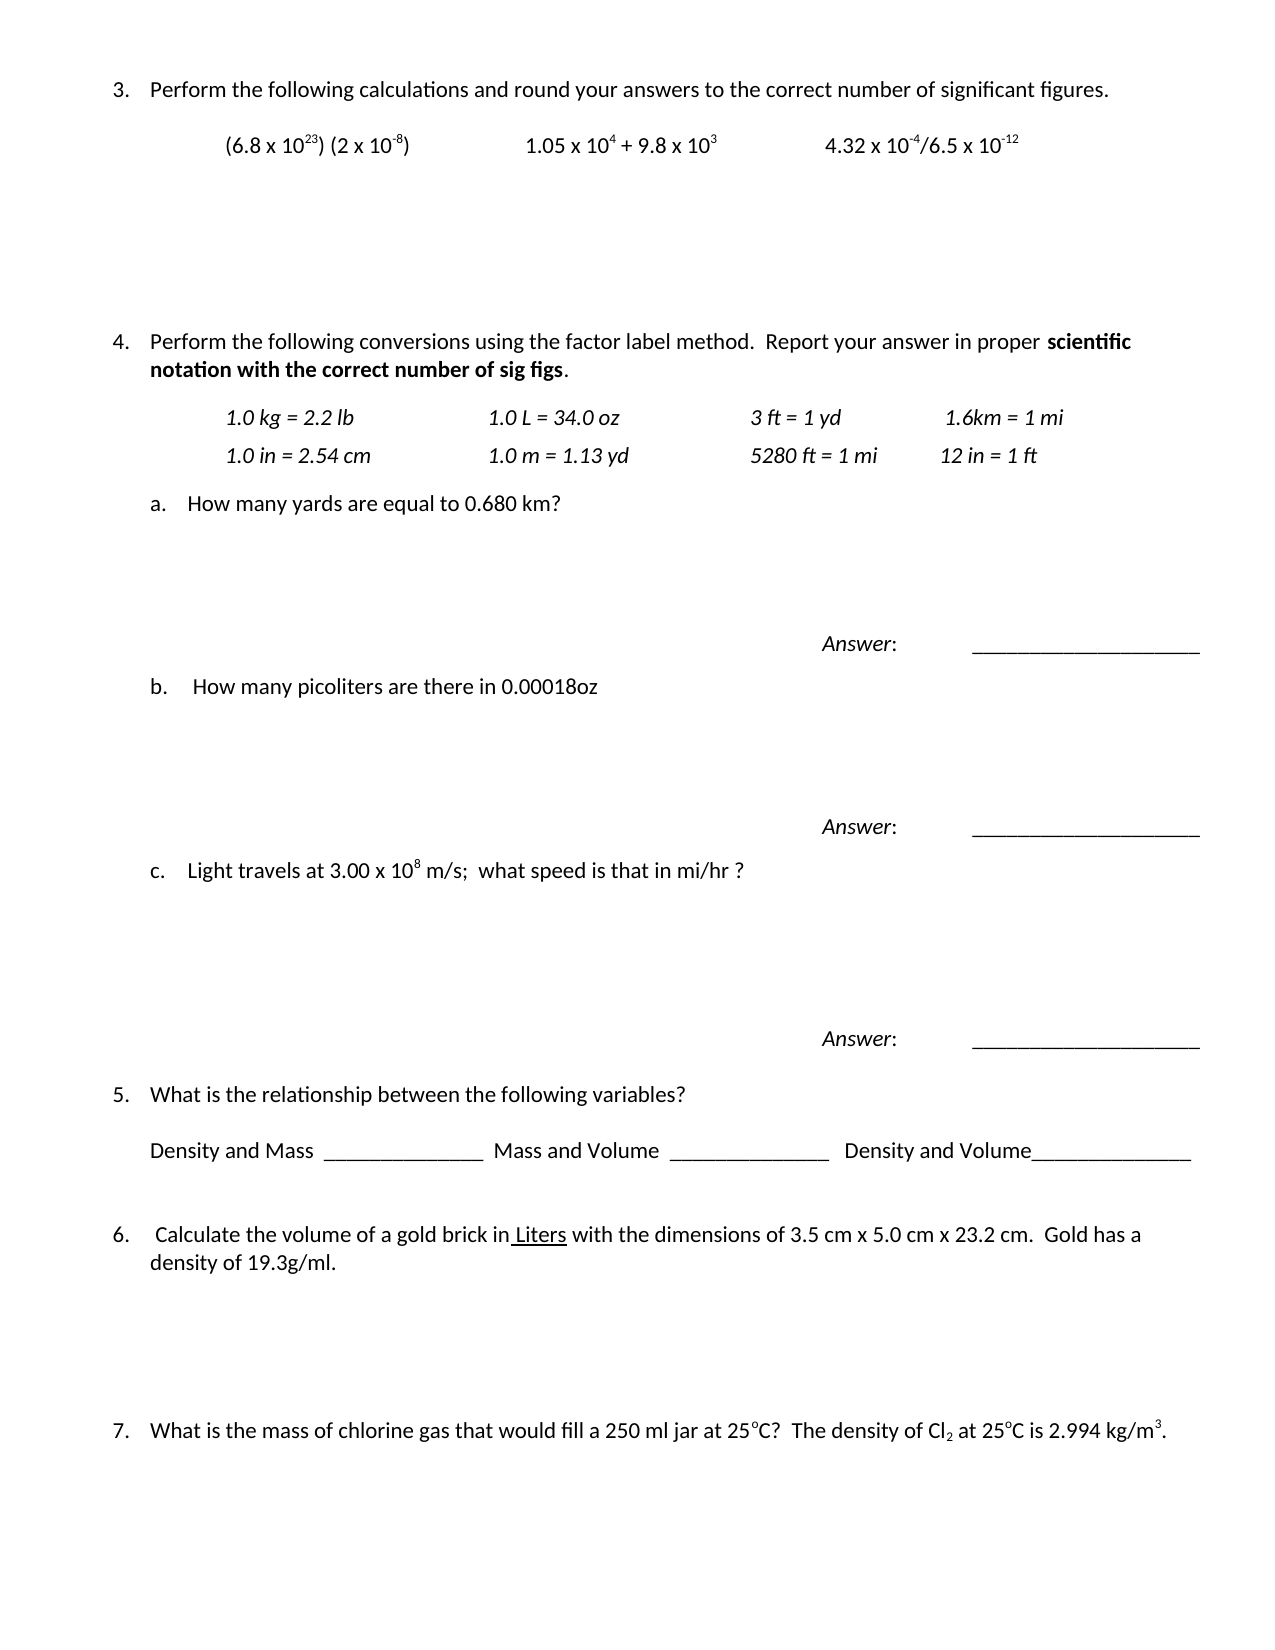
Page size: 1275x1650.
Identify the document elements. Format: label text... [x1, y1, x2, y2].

table_cell 1.0 m = 1.13 yd [476, 436, 739, 473]
table_cell 5280 ft = 1 mi 12 in = 1 ft [739, 436, 1134, 473]
list How many yards are equal to 0.680 km? [150, 489, 1200, 517]
list Perform the following conversions using the factor label method. Report your answer in proper scientific notation with the correct number of sig figs. [112, 327, 1200, 383]
table_header 1.0 L = 34.0 oz [476, 399, 739, 436]
list What is the relationship between the following variables? [112, 1080, 1200, 1108]
list Calculate the volume of a gold brick in Liters with the dimensions of 3.5 cm x 5.0 cm x 23.2 cm. Gold has a density of 19.3g/ml. [112, 1220, 1200, 1276]
list Light travels at 3.00 x 108 m/s; what speed is that in mi/hr ? [150, 856, 1200, 884]
text Answer: ____________________ [75, 812, 1200, 840]
text (6.8 x 1023) (2 x 10-8) 1.05 x 104 + 9.8 x 103 4.32 x 10-4/6.5 x 10-12 [150, 131, 1200, 159]
table_header 3 ft = 1 yd 1.6km = 1 mi [739, 399, 1134, 436]
text Density and Mass ______________ Mass and Volume ______________ Density and Volume______________ [150, 1136, 1200, 1164]
text Answer: ____________________ [75, 1024, 1200, 1052]
table_header 1.0 kg = 2.2 lb [214, 399, 476, 436]
list How many picoliters are there in 0.00018oz [150, 672, 1200, 700]
list Perform the following calculations and round your answers to the correct number of significant figures. [112, 75, 1200, 103]
table_cell 1.0 in = 2.54 cm [214, 436, 476, 473]
list What is the mass of chlorine gas that would fill a 250 ml jar at 25oC? The density of Cl2 at 25oC is 2.994 kg/m3. [112, 1416, 1200, 1444]
text Answer: ____________________ [75, 629, 1200, 657]
